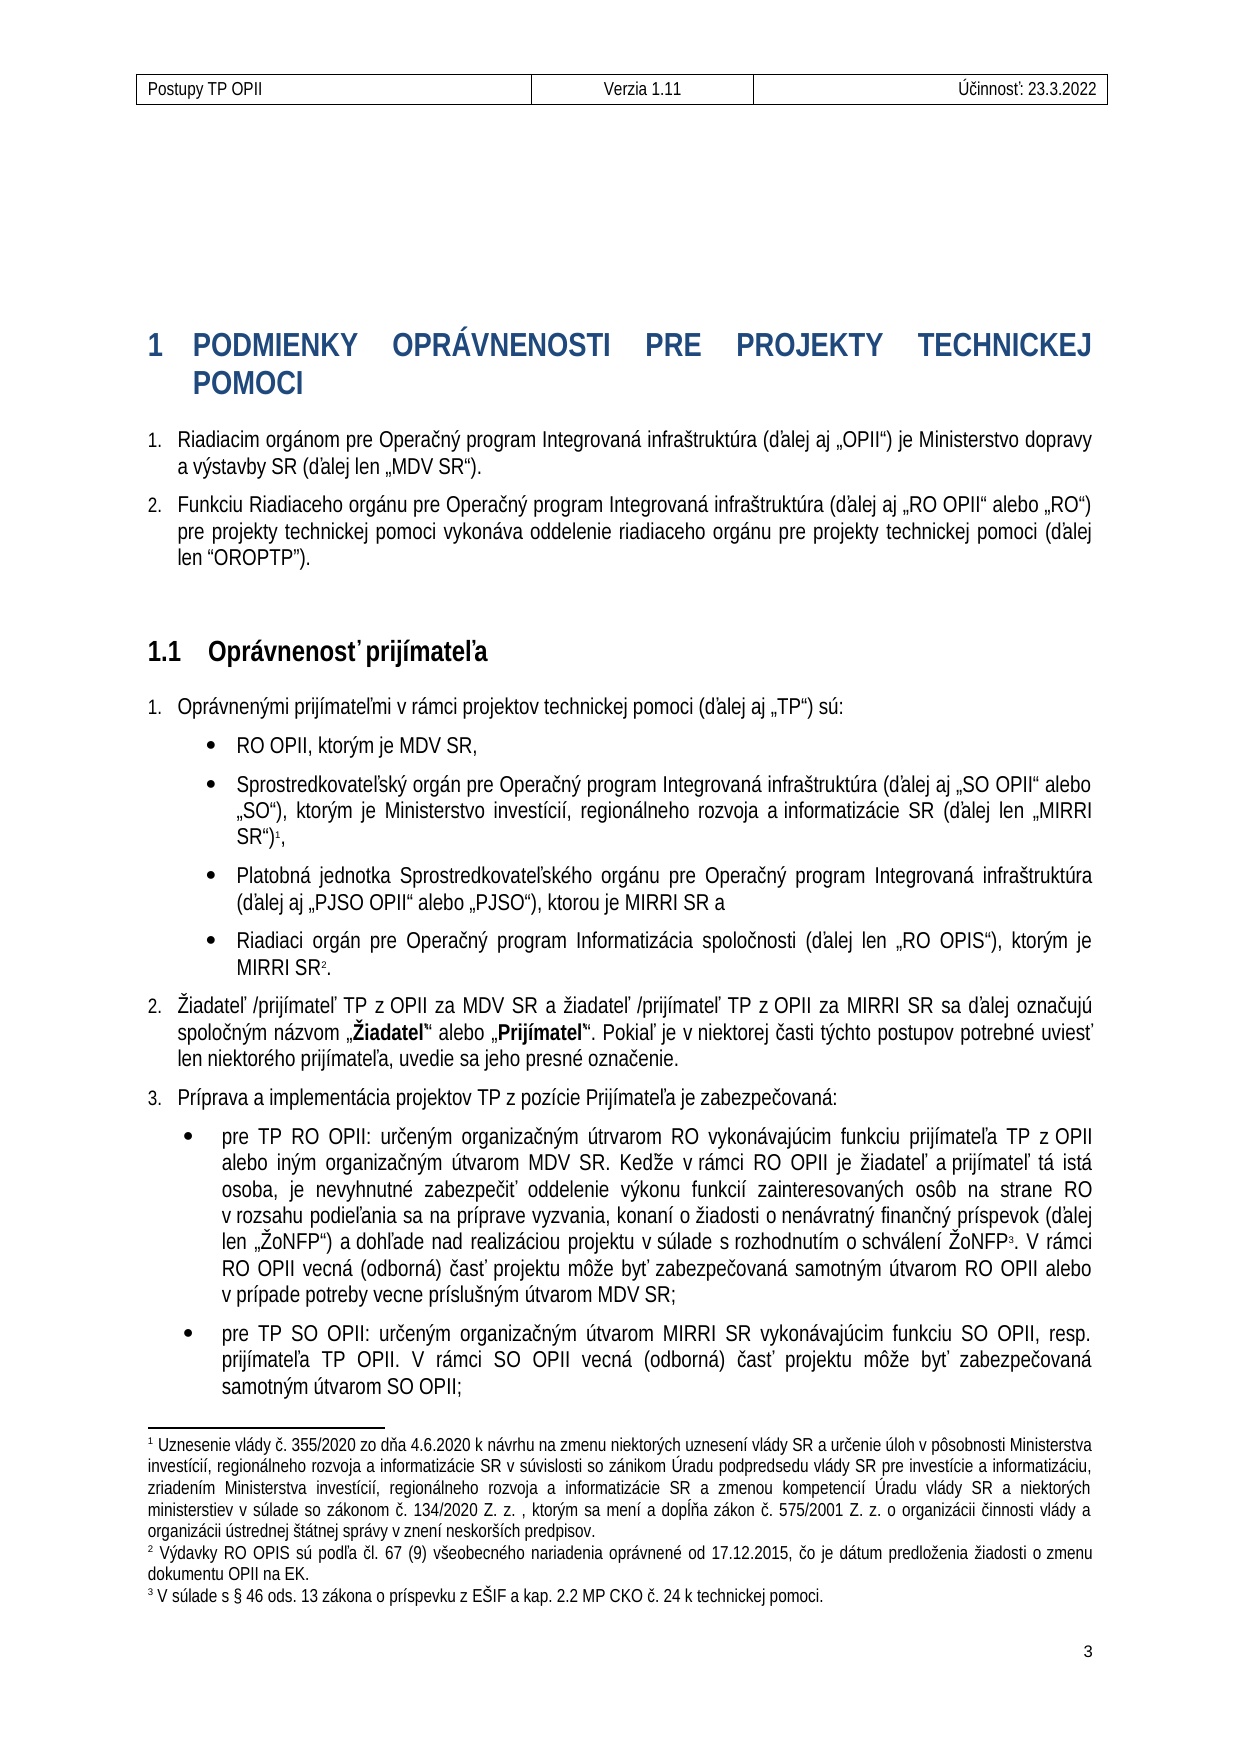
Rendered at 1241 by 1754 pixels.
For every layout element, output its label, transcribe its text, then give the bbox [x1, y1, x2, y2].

list Platobná jednotka Sprostredkovateľského orgánu pre Operačný program Integrovaná infraštruktúra (ďalej aj „PJSO OPII“ alebo „PJSO“), ktorou je MIRRI SR a [207, 862, 1092, 915]
list Funkciu Riadiaceho orgánu pre Operačný program Integrovaná infraštruktúra (ďalej aj „RO OPII“ alebo „RO“) pre projekty technickej pomoci vykonáva oddelenie riadiaceho orgánu pre projekty technickej pomoci (ďalej len “OROPTP”). [148, 491, 1092, 571]
list Oprávnenými prijímateľmi v rámci projektov technickej pomoci (ďalej aj „TP“) sú: [148, 693, 1092, 719]
subtitle Oprávnenosť prijímateľa [148, 634, 1092, 668]
list Sprostredkovateľský orgán pre Operačný program Integrovaná infraštruktúra (ďalej aj „SO OPII“ alebo „SO“), ktorým je Ministerstvo investícií, regionálneho rozvoja a informatizácie SR (ďalej len „MIRRI SR“), [207, 771, 1092, 849]
list pre TP SO OPII: určeným organizačným útvarom MIRRI SR vykonávajúcim funkciu SO OPII, resp. prijímateľa TP OPII. V rámci SO OPII vecná (odborná) časť projektu môže byť zabezpečovaná samotným útvarom SO OPII; [184, 1320, 1092, 1399]
list Riadiacim orgánom pre Operačný program Integrovaná infraštruktúra (ďalej aj „OPII“) je Ministerstvo dopravy a výstavby SR (ďalej len „MDV SR“). [148, 426, 1092, 479]
list Riadiaci orgán pre Operačný program Informatizácia spoločnosti (ďalej len „RO OPIS“), ktorým je MIRRI SR. [207, 927, 1092, 980]
list pre TP RO OPII: určeným organizačným útrvarom RO vykonávajúcim funkciu prijímateľa TP z OPII alebo iným organizačným útvarom MDV SR. Keďže v rámci RO OPII je žiadateľ a prijímateľ tá istá osoba, je nevyhnutné zabezpečiť oddelenie výkonu funkcií zainteresovaných osôb na strane RO v rozsahu podieľania sa na príprave vyzvania, konaní o žiadosti o nenávratný finančný príspevok (ďalej len „ŽoNFP“) a dohľade nad realizáciou projektu v súlade s rozhodnutím o schválení ŽoNFP. V rámci RO OPII vecná (odborná) časť projektu môže byť zabezpečovaná samotným útvarom RO OPII alebo v prípade potreby vecne príslušným útvarom MDV SR; [184, 1123, 1092, 1307]
subtitle Podmienky oprávnenosti pre projekty technickej pomoci [148, 325, 1092, 401]
list Príprava a implementácia projektov TP z pozície Prijímateľa je zabezpečovaná: [148, 1084, 1092, 1110]
list RO OPII, ktorým je MDV SR, [207, 732, 1092, 758]
list Žiadateľ /prijímateľ TP z OPII za MDV SR a žiadateľ /prijímateľ TP z OPII za MIRRI SR sa ďalej označujú spoločným názvom „Žiadateľ“ alebo „Prijímateľ“. Pokiaľ je v niektorej časti týchto postupov potrebné uviesť len niektorého prijímateľa, uvedie sa jeho presné označenie. [148, 992, 1092, 1072]
